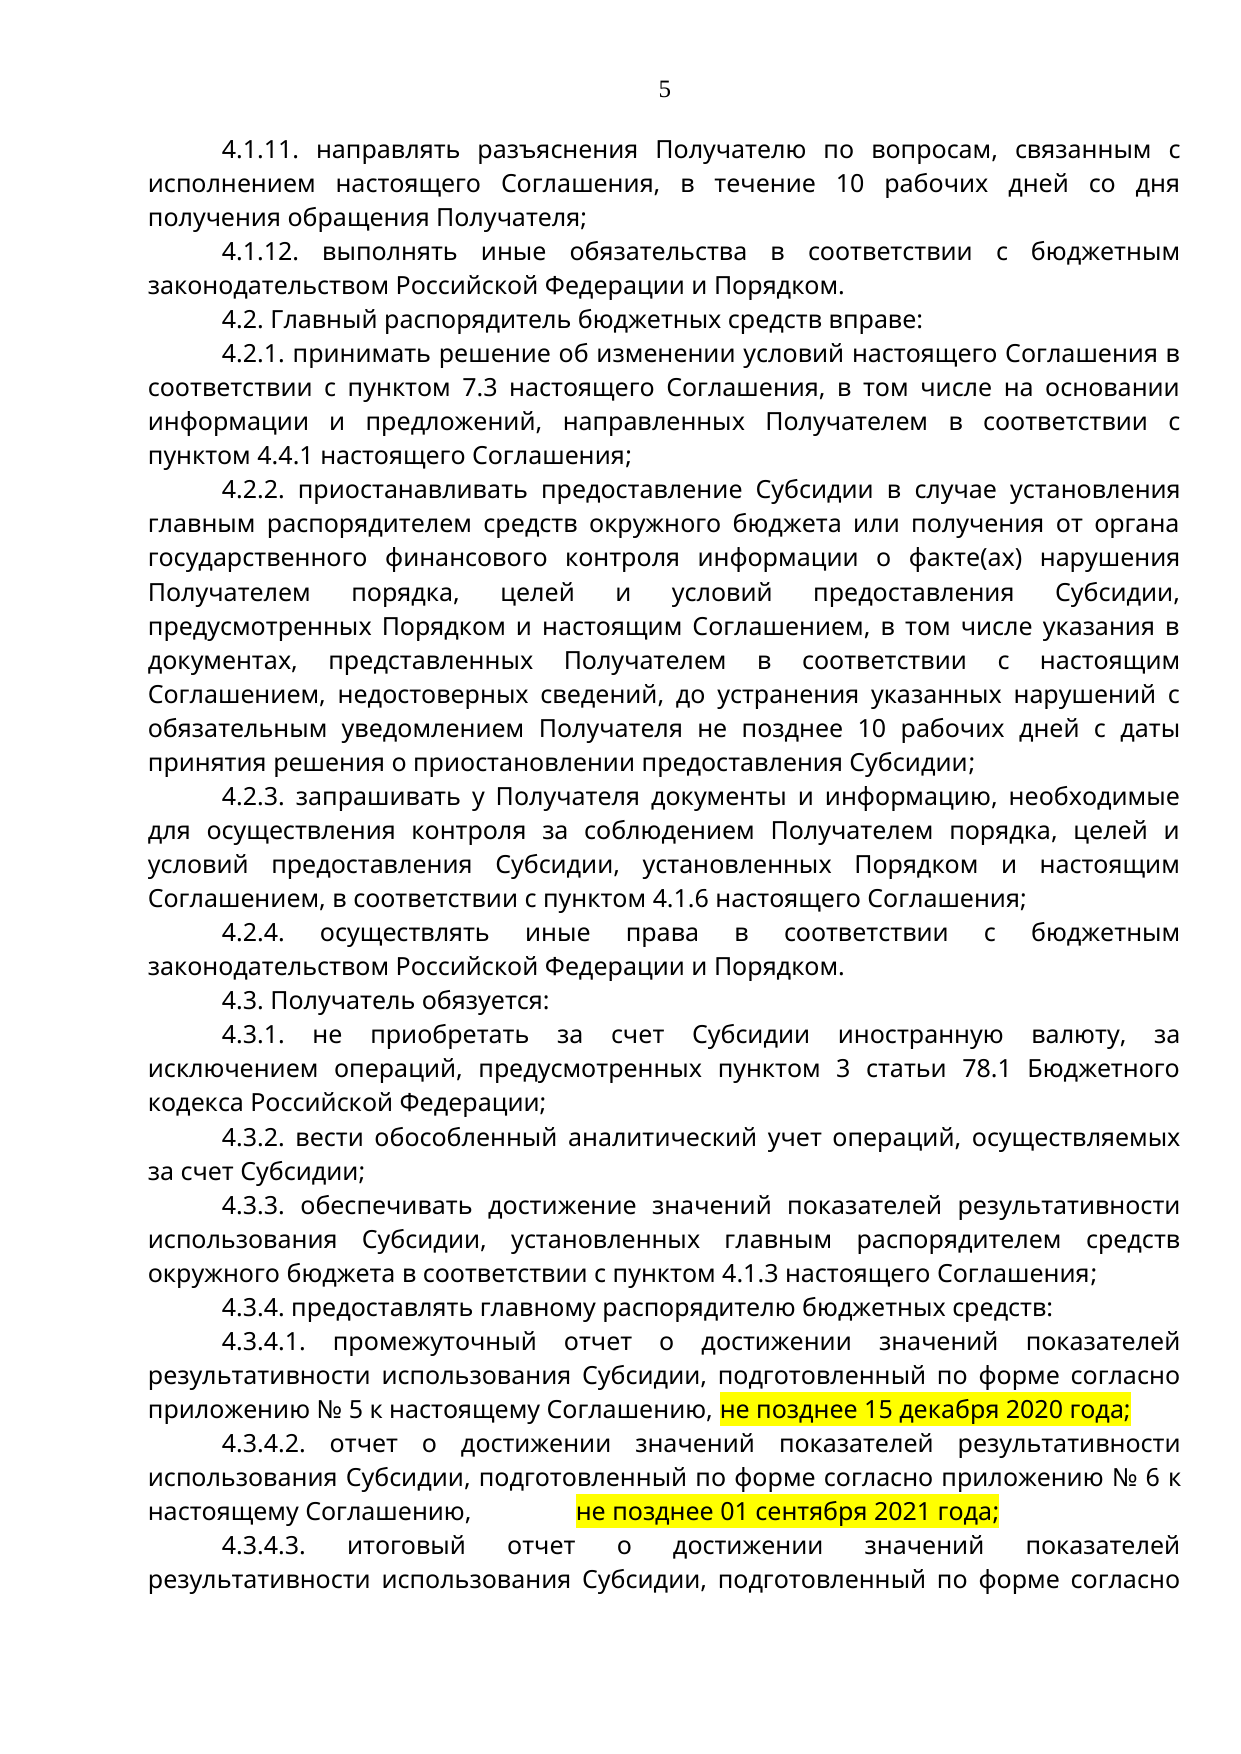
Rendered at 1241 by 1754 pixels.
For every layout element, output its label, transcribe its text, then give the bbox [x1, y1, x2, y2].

text 4.3.4.1. промежуточный отчет о достижении значений показателей результативности использования Субсидии, подготовленный по форме согласно приложению № 5 к настоящему Соглашению, не позднее 15 декабря 2020 года; [148, 1323, 1181, 1426]
text 4.2.3. запрашивать у Получателя документы и информацию, необходимые для осуществления контроля за соблюдением Получателем порядка, целей и условий предоставления Субсидии, установленных Порядком и настоящим Соглашением, в соответствии с пунктом 4.1.6 настоящего Соглашения; [148, 778, 1181, 915]
text 4.2. Главный распорядитель бюджетных средств вправе: [148, 302, 1181, 336]
text 4.2.2. приостанавливать предоставление Субсидии в случае установления главным распорядителем средств окружного бюджета или получения от органа государственного финансового контроля информации о факте(ах) нарушения Получателем порядка, целей и условий предоставления Субсидии, предусмотренных Порядком и настоящим Соглашением, в том числе указания в документах, представленных Получателем в соответствии с настоящим Соглашением, недостоверных сведений, до устранения указанных нарушений с обязательным уведомлением Получателя не позднее 10 рабочих дней с даты принятия решения о приостановлении предоставления Субсидии; [148, 472, 1181, 778]
text 4.3.4. предоставлять главному распорядителю бюджетных средств: [148, 1289, 1181, 1323]
text 4.1.11. направлять разъяснения Получателю по вопросам, связанным с исполнением настоящего Соглашения, в течение 10 рабочих дней со дня получения обращения Получателя; [148, 131, 1181, 233]
text 4.1.12. выполнять иные обязательства в соответствии с бюджетным законодательством Российской Федерации и Порядком. [148, 233, 1181, 302]
text 4.2.4. осуществлять иные права в соответствии с бюджетным законодательством Российской Федерации и Порядком. [148, 915, 1181, 983]
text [148, 1528, 1181, 1596]
text 4.2.1. принимать решение об изменении условий настоящего Соглашения в соответствии с пунктом 7.3 настоящего Соглашения, в том числе на основании информации и предложений, направленных Получателем в соответствии с пунктом 4.4.1 настоящего Соглашения; [148, 336, 1181, 472]
text 4.3.4.2. отчет о достижении значений показателей результативности использования Субсидии, подготовленный по форме согласно приложению № 6 к настоящему Соглашению, не позднее 01 сентября 2021 года; [148, 1426, 1181, 1528]
text 4.3.1. не приобретать за счет Субсидии иностранную валюту, за исключением операций, предусмотренных пунктом 3 статьи 78.1 Бюджетного кодекса Российской Федерации; [148, 1017, 1181, 1119]
text 4.3.2. вести обособленный аналитический учет операций, осуществляемых за счет Субсидии; [148, 1119, 1181, 1187]
text 4.3.3. обеспечивать достижение значений показателей результативности использования Субсидии, установленных главным распорядителем средств окружного бюджета в соответствии с пунктом 4.1.3 настоящего Соглашения; [148, 1187, 1181, 1289]
text 4.3. Получатель обязуется: [148, 983, 1181, 1017]
